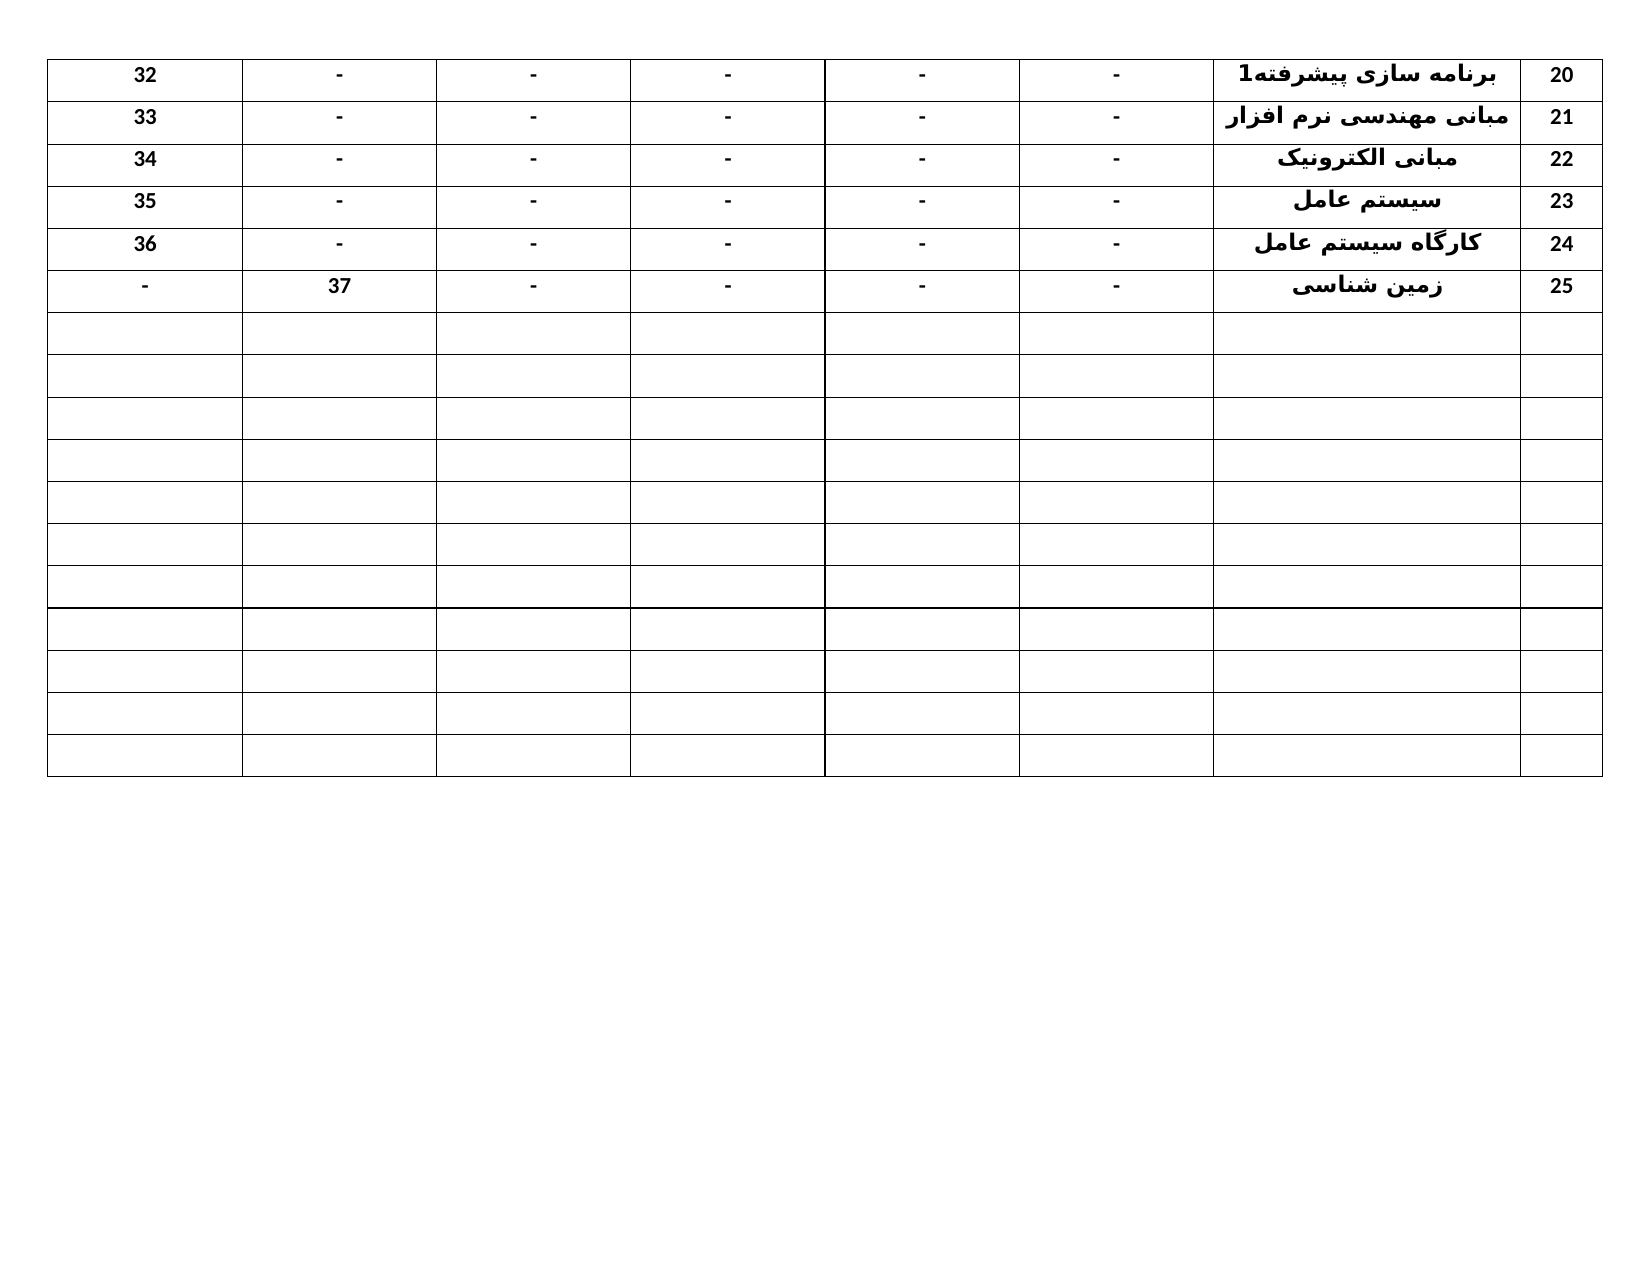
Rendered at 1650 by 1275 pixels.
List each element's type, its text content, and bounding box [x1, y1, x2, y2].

table_cell [243, 398, 436, 439]
table_cell [1214, 693, 1520, 734]
table_cell [48, 355, 242, 397]
table_cell 25 [1521, 271, 1602, 312]
table_cell [243, 735, 436, 776]
table_cell - [826, 229, 1019, 270]
table_cell - [1020, 102, 1213, 143]
table_cell [631, 482, 824, 523]
table_cell 22 [1521, 145, 1602, 186]
table_cell مبانی مهندسی نرم افزار [1214, 102, 1520, 143]
table_cell [826, 735, 1019, 776]
table_cell [1521, 524, 1602, 565]
table_cell [243, 482, 436, 523]
table_cell - [48, 271, 242, 312]
table_cell [243, 524, 436, 565]
table_cell [1214, 651, 1520, 692]
table_cell - [437, 60, 630, 101]
table_cell [1020, 735, 1213, 776]
table_cell - [437, 102, 630, 143]
table_cell [1521, 566, 1602, 607]
table_cell سیستم عامل [1214, 187, 1520, 228]
table_cell - [1020, 271, 1213, 312]
table_cell [631, 735, 824, 776]
table_cell 36 [48, 229, 242, 270]
table_cell - [437, 187, 630, 228]
table_cell زمین شناسی [1214, 271, 1520, 312]
table_cell [48, 440, 242, 481]
table_cell [826, 609, 1019, 650]
table_cell - [1020, 187, 1213, 228]
table_cell [631, 440, 824, 481]
table_cell - [631, 145, 824, 186]
table_cell [48, 651, 242, 692]
table_cell [437, 313, 630, 354]
table_cell [826, 651, 1019, 692]
table_cell [1214, 398, 1520, 439]
table_cell [1521, 313, 1602, 354]
table_cell [631, 609, 824, 650]
table_cell 34 [48, 145, 242, 186]
table_cell - [1020, 60, 1213, 101]
table_cell [826, 566, 1019, 607]
table_cell [48, 524, 242, 565]
table_cell - [243, 102, 436, 143]
table_cell [1214, 524, 1520, 565]
table_cell 32 [48, 60, 242, 101]
table_cell مبانی الکترونیک [1214, 145, 1520, 186]
table_cell [826, 524, 1019, 565]
table_cell [631, 651, 824, 692]
table_cell [631, 398, 824, 439]
table_cell - [631, 187, 824, 228]
table_cell [48, 609, 242, 650]
table_cell [826, 482, 1019, 523]
table_cell کارگاه سیستم عامل [1214, 229, 1520, 270]
table_cell [631, 313, 824, 354]
table_cell [48, 313, 242, 354]
table_cell [243, 566, 436, 607]
table_cell [1521, 440, 1602, 481]
table_cell [437, 398, 630, 439]
table_cell برنامه سازی پیشرفته1 [1214, 60, 1520, 101]
table_cell - [826, 271, 1019, 312]
table_cell - [631, 229, 824, 270]
table_cell 37 [243, 271, 436, 312]
table_cell [243, 609, 436, 650]
table_cell [437, 482, 630, 523]
table_cell - [243, 60, 436, 101]
table_cell [1020, 398, 1213, 439]
table_cell [1521, 482, 1602, 523]
table_cell [437, 566, 630, 607]
table_cell [1214, 313, 1520, 354]
table_cell - [631, 60, 824, 101]
table_cell 35 [48, 187, 242, 228]
table_cell - [1020, 229, 1213, 270]
table_cell 24 [1521, 229, 1602, 270]
table_cell [1521, 651, 1602, 692]
table_cell - [826, 145, 1019, 186]
table_cell [437, 651, 630, 692]
table_cell [243, 355, 436, 397]
table_cell [243, 693, 436, 734]
table_cell - [437, 271, 630, 312]
table_cell [48, 398, 242, 439]
table_cell [1214, 482, 1520, 523]
table_cell [1020, 440, 1213, 481]
table_cell [48, 482, 242, 523]
table_cell [243, 313, 436, 354]
table_cell - [1020, 145, 1213, 186]
table_cell [437, 693, 630, 734]
table_cell - [437, 229, 630, 270]
table_cell [1020, 566, 1213, 607]
table_cell [1521, 398, 1602, 439]
table_cell [48, 735, 242, 776]
table_cell [1214, 566, 1520, 607]
table_cell [826, 355, 1019, 397]
table_cell [1020, 313, 1213, 354]
table_cell [1214, 355, 1520, 397]
table_cell [1521, 735, 1602, 776]
table_cell - [243, 229, 436, 270]
table_cell [1020, 693, 1213, 734]
table_cell [1521, 609, 1602, 650]
table_cell - [826, 187, 1019, 228]
table_cell - [826, 60, 1019, 101]
table_cell [1214, 735, 1520, 776]
table_cell [437, 609, 630, 650]
table_cell - [243, 187, 436, 228]
table_cell [631, 693, 824, 734]
table_cell [1020, 609, 1213, 650]
table_cell [1521, 355, 1602, 397]
table_cell [826, 693, 1019, 734]
table_cell [1521, 693, 1602, 734]
table_cell [243, 651, 436, 692]
table_cell [437, 735, 630, 776]
table_cell [826, 440, 1019, 481]
table_cell [1214, 440, 1520, 481]
table_cell [826, 398, 1019, 439]
table_cell 20 [1521, 60, 1602, 101]
table_cell [826, 313, 1019, 354]
table_cell - [243, 145, 436, 186]
table_cell 21 [1521, 102, 1602, 143]
table_cell - [437, 145, 630, 186]
table_cell [1020, 651, 1213, 692]
table_cell - [631, 102, 824, 143]
table_cell 23 [1521, 187, 1602, 228]
table_cell [48, 566, 242, 607]
table_cell [437, 355, 630, 397]
table_cell - [631, 271, 824, 312]
table_cell [1020, 482, 1213, 523]
table_cell [631, 566, 824, 607]
table_cell [631, 355, 824, 397]
table_cell [1020, 524, 1213, 565]
table_cell 33 [48, 102, 242, 143]
table_cell [437, 440, 630, 481]
table_cell [1214, 609, 1520, 650]
table_cell [48, 693, 242, 734]
table_cell [631, 524, 824, 565]
table_cell [1020, 355, 1213, 397]
table_cell [243, 440, 436, 481]
table_cell - [826, 102, 1019, 143]
table_cell [437, 524, 630, 565]
